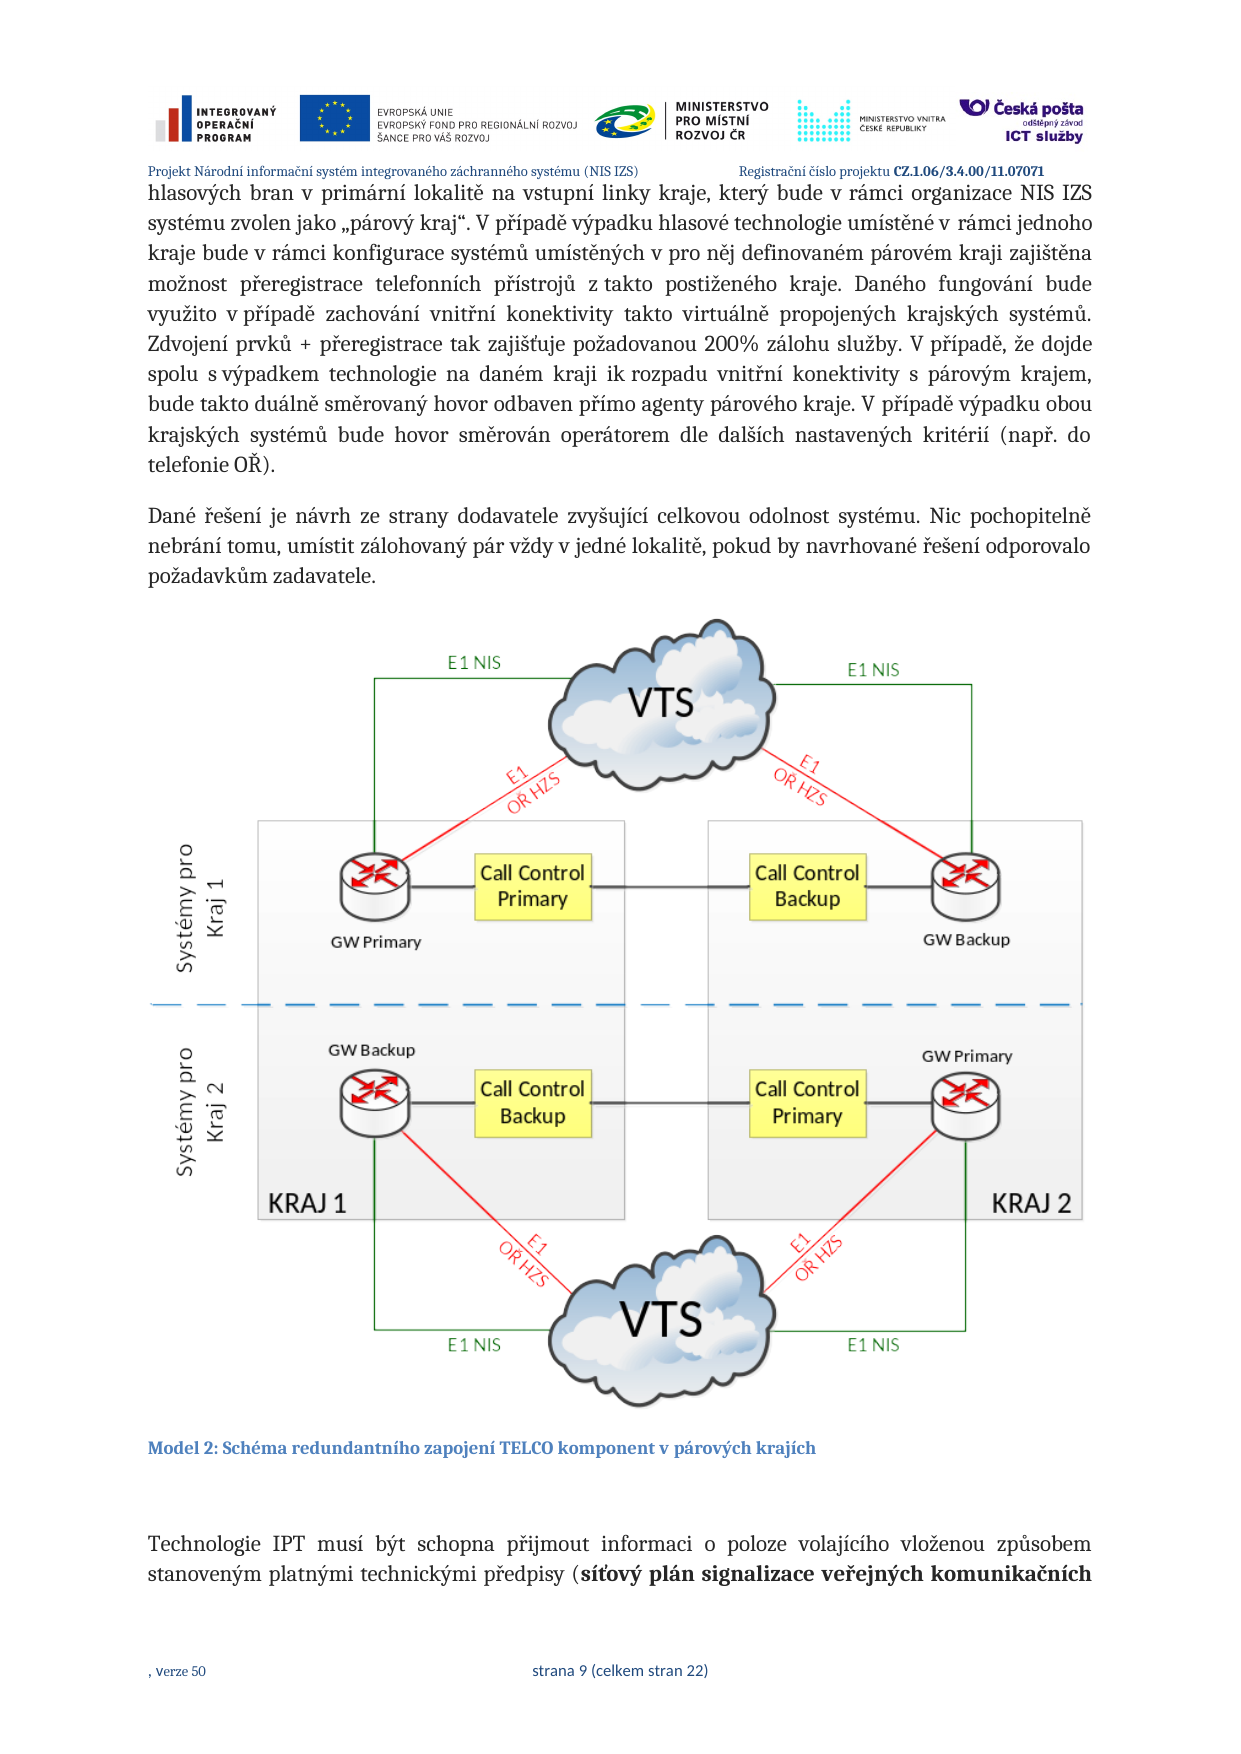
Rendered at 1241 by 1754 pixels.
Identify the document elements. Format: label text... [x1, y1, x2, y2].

picture [147, 86, 1091, 152]
text Model 2: Schéma redundantního zapojení TELCO komponent v párových krajích [148, 1437, 1092, 1459]
text Dané řešení je návrh ze strany dodavatele zvyšující celkovou odolnost systému. Nic pochopitelně nebrání tomu, umístit zálohovaný pár vždy v jedné lokalitě, pokud by navrhované řešení odporovalo požadavkům zadavatele. [148, 503, 1092, 589]
